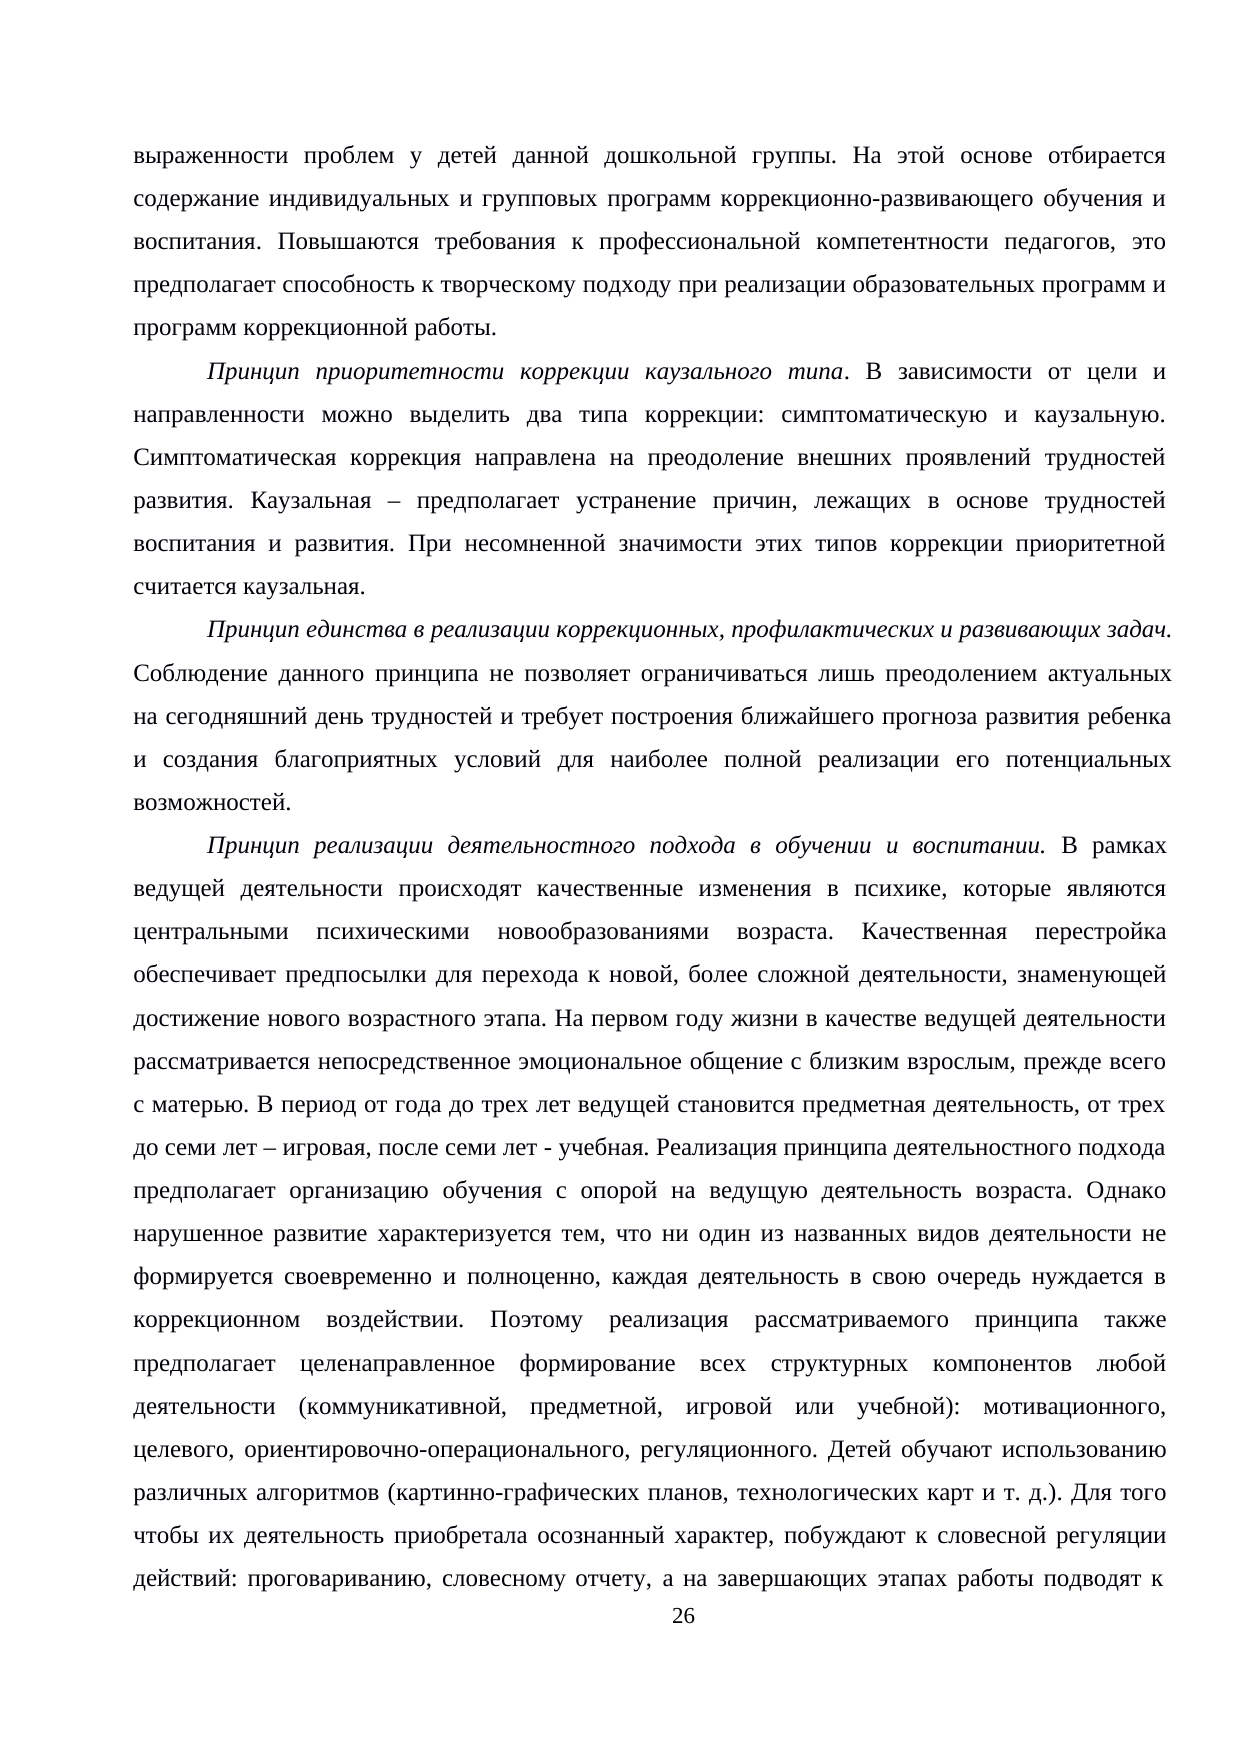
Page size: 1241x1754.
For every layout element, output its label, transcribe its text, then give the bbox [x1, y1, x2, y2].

text Принцип приоритетности коррекции каузального типа. В зависимости от цели и направленности можно выделить два типа коррекции: симптоматическую и каузальную. Симптоматическая коррекция направлена на преодоление внешних проявлений трудностей развития. Каузальная – предполагает устранение причин, лежащих в основе трудностей воспитания и развития. При несомненной значимости этих типов коррекции приоритетной считается каузальная. [133, 356, 1167, 600]
text Принцип единства в реализации коррекционных, профилактических и развивающих задач. Соблюдение данного принципа не позволяет ограничиваться лишь преодолением актуальных на сегодняшний день трудностей и требует построения ближайшего прогноза развития ребенка и создания благоприятных условий для наиболее полной реализации его потенциальных возможностей. [133, 614, 1173, 816]
text выраженности проблем у детей данной дошкольной группы. На этой основе отбирается содержание индивидуальных и групповых программ коррекционно-развивающего обучения и воспитания. Повышаются требования к профессиональной компетентности педагогов, это предполагает способность к творческому подходу при реализации образовательных программ и программ коррекционной работы. [133, 140, 1167, 341]
text Принцип реализации деятельностного подхода в обучении и воспитании. В рамках ведущей деятельности происходят качественные изменения в психике, которые являются центральными психическими новообразованиями возраста. Качественная перестройка обеспечивает предпосылки для перехода к новой, более сложной деятельности, знаменующей достижение нового возрастного этапа. На первом году жизни в качестве ведущей деятельности рассматривается непосредственное эмоциональное общение с близким взрослым, прежде всего с матерью. В период от года до трех лет ведущей становится предметная деятельность, от трех до семи лет – игровая, после семи лет - учебная. Реализация принципа деятельностного подхода предполагает организацию обучения с опорой на ведущую деятельность возраста. Однако нарушенное развитие характеризуется тем, что ни один из названных видов деятельности не формируется своевременно и полноценно, каждая деятельность в свою очередь нуждается в коррекционном воздействии. Поэтому реализация рассматриваемого принципа также предполагает целенаправленное формирование всех структурных компонентов любой деятельности (коммуникативной, предметной, игровой или учебной): мотивационного, целевого, ориентировочно-операционального, регуляционного. Детей обучают использованию различных алгоритмов (картинно-графических планов, технологических карт и т. д.). Для того чтобы их деятельность приобретала осознанный характер, побуждают к словесной регуляции действий: проговариванию, словесному отчету, а на завершающих этапах работы подводят к [133, 830, 1167, 1592]
